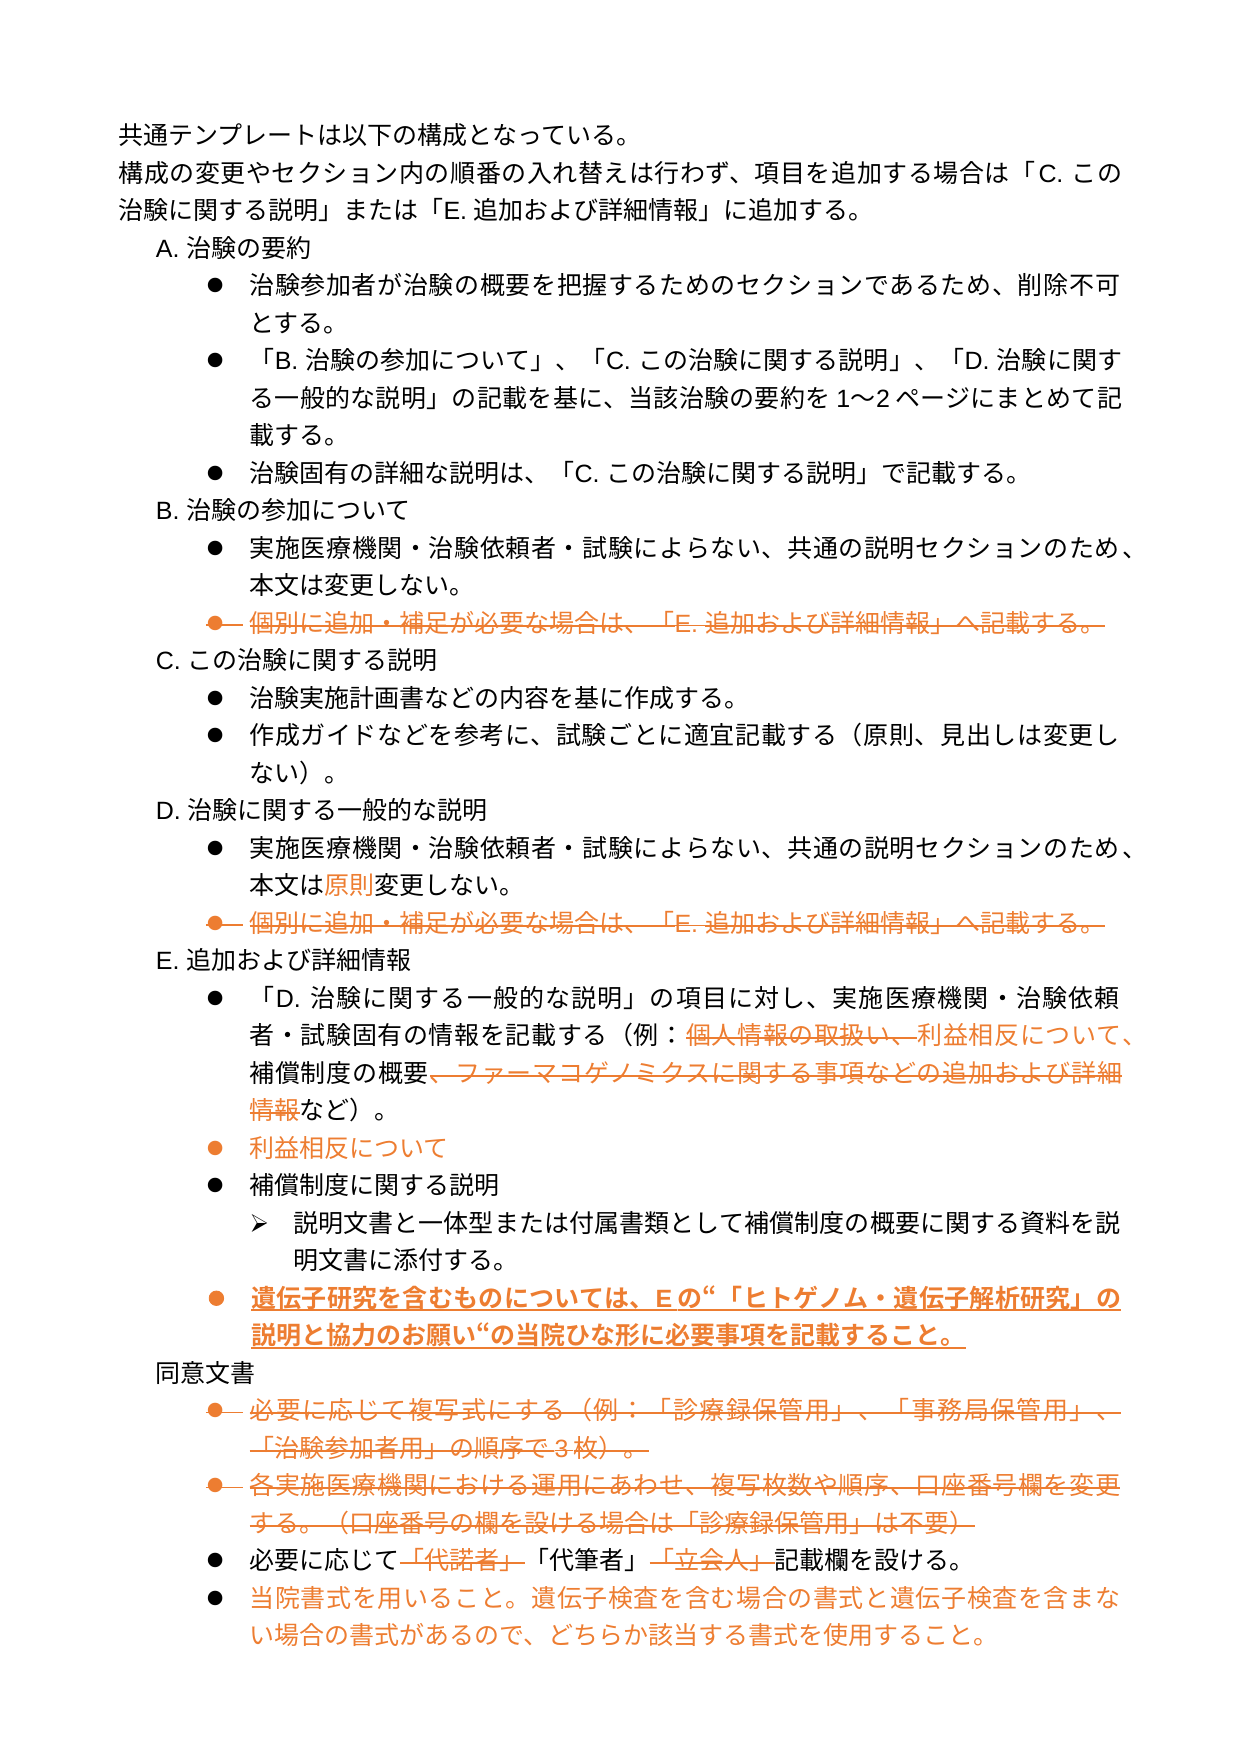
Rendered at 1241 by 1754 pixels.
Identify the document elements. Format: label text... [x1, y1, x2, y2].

text 共通テンプレートは以下の構成となっている。 [118, 115, 1122, 153]
list 「D. 治験に関する一般的な説明」の項目に対し、実施医療機関・治験依頼者・試験固有の情報を記載する（例：個人情報の取扱い、利益相反について、補償制度の概要、ファーマコゲノミクスに関する事項などの追加および詳細情報など）。 [206, 978, 1122, 1128]
list 治験参加者が治験の概要を把握するためのセクションであるため、削除不可とする。 [206, 265, 1122, 340]
list 遺伝子研究を含むものについては、Eの“「ヒトゲノム・遺伝子解析研究」の説明と協力のお願い“の当院ひな形に必要事項を記載すること。 [207, 1278, 1122, 1353]
list 当院書式を用いること。遺伝子検査を含む場合の書式と遺伝子検査を含まない場合の書式があるので、どちらか該当する書式を使用すること。 [206, 1578, 1122, 1653]
text B. 治験の参加について [156, 490, 1122, 528]
list 必要に応じて複写式にする（例：「診療録保管用」、「事務局保管用」、「治験参加者用」の順序で3枚）。 [206, 1390, 1122, 1465]
list 説明文書と一体型または付属書類として補償制度の概要に関する資料を説明文書に添付する。 [249, 1203, 1122, 1278]
text A. 治験の要約 [156, 228, 1122, 265]
text 構成の変更やセクション内の順番の入れ替えは行わず、項目を追加する場合は「C. この治験に関する説明」または「E. 追加および詳細情報」に追加する。 [118, 153, 1122, 228]
list 個別に追加・補足が必要な場合は、「E. 追加および詳細情報」へ記載する。 [206, 603, 1122, 640]
list 作成ガイドなどを参考に、試験ごとに適宜記載する（原則、見出しは変更しない）。 [206, 715, 1122, 790]
list 治験固有の詳細な説明は、「C. この治験に関する説明」で記載する。 [206, 453, 1122, 490]
list 実施医療機関・治験依頼者・試験によらない、共通の説明セクションのため、本文は変更しない。 [206, 528, 1122, 603]
list 利益相反について [206, 1128, 1122, 1165]
text 同意文書 [155, 1353, 1122, 1390]
text E. 追加および詳細情報 [156, 940, 1122, 978]
text C. この治験に関する説明 [156, 640, 1122, 678]
list 補償制度に関する説明 [206, 1165, 1122, 1203]
list 実施医療機関・治験依頼者・試験によらない、共通の説明セクションのため、本文は原則変更しない。 [206, 828, 1122, 903]
list 必要に応じて「代諾者」「代筆者」「立会人」記載欄を設ける。 [206, 1540, 1122, 1578]
list 個別に追加・補足が必要な場合は、「E. 追加および詳細情報」へ記載する。 [206, 903, 1122, 940]
list 治験実施計画書などの内容を基に作成する。 [206, 678, 1122, 715]
text D. 治験に関する一般的な説明 [156, 790, 1122, 828]
list 各実施医療機関における運用にあわせ、複写枚数や順序、口座番号欄を変更する。（口座番号の欄を設ける場合は「診療録保管用」は不要） [206, 1465, 1122, 1540]
list 「B. 治験の参加について」、「C. この治験に関する説明」、「D. 治験に関する一般的な説明」の記載を基に、当該治験の要約を1～2ページにまとめて記載する。 [206, 340, 1122, 453]
